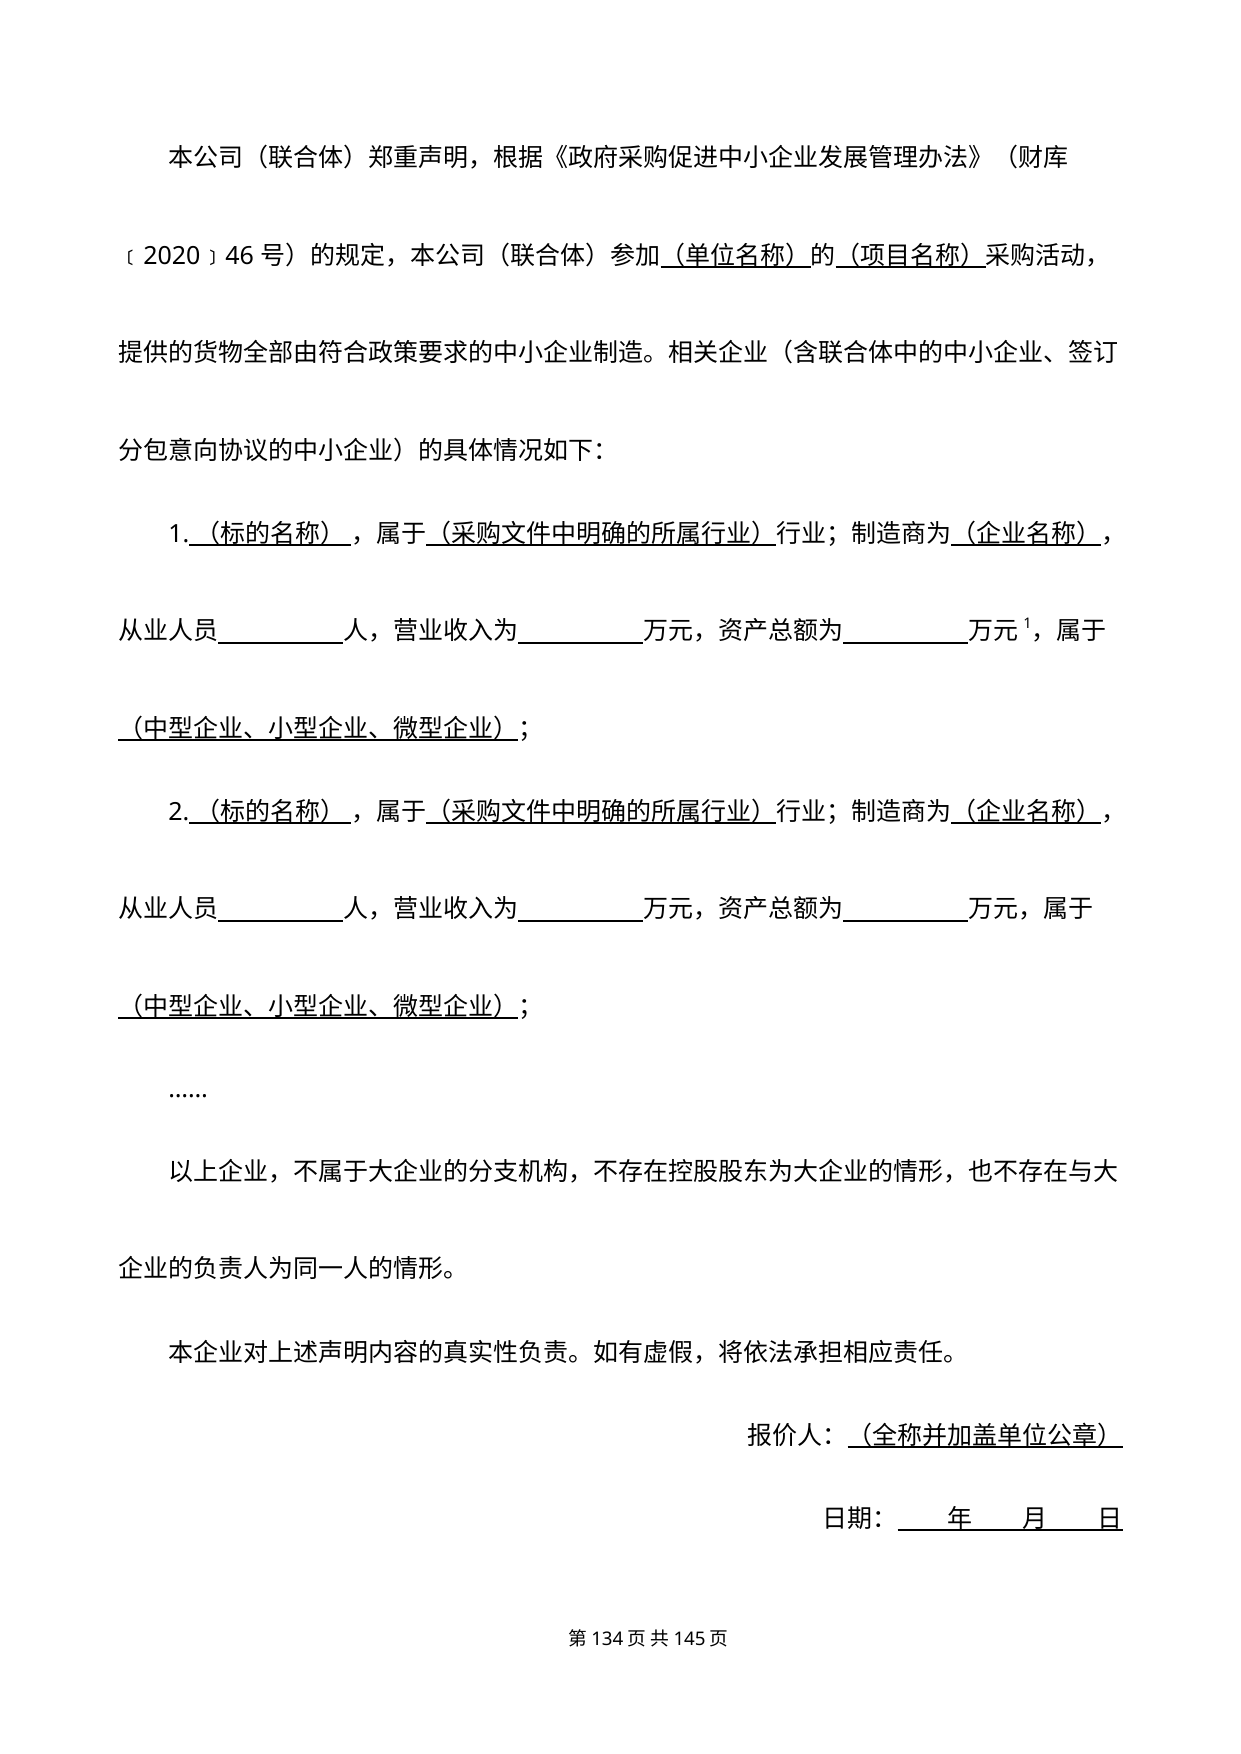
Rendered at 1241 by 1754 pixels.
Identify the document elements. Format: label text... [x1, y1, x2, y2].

text 2. （标的名称） ，属于（采购文件中明确的所属行业）行业；制造商为（企业名称），从业人员 人，营业收入为 万元，资产总额为 万元，属于（中型企业、小型企业、微型企业）； [118, 777, 1122, 1037]
text …… [118, 1055, 1122, 1120]
text 1. （标的名称） ，属于（采购文件中明确的所属行业）行业；制造商为（企业名称），从业人员 人，营业收入为 万元，资产总额为 万元1，属于（中型企业、小型企业、微型企业）； [118, 499, 1122, 759]
text 本企业对上述声明内容的真实性负责。如有虚假，将依法承担相应责任。 [118, 1318, 1122, 1383]
text 日期： 年 月 日 [118, 1484, 1122, 1549]
text 本公司（联合体）郑重声明，根据《政府采购促进中小企业发展管理办法》（财库﹝2020﹞46 号）的规定，本公司（联合体）参加（单位名称）的（项目名称）采购活动，提供的货物全部由符合政策要求的中小企业制造。相关企业（含联合体中的中小企业、签订分包意向协议的中小企业）的具体情况如下： [118, 123, 1122, 481]
text 以上企业，不属于大企业的分支机构，不存在控股股东为大企业的情形，也不存在与大企业的负责人为同一人的情形。 [118, 1137, 1122, 1299]
text 报价人：（全称并加盖单位公章） [118, 1401, 1122, 1466]
